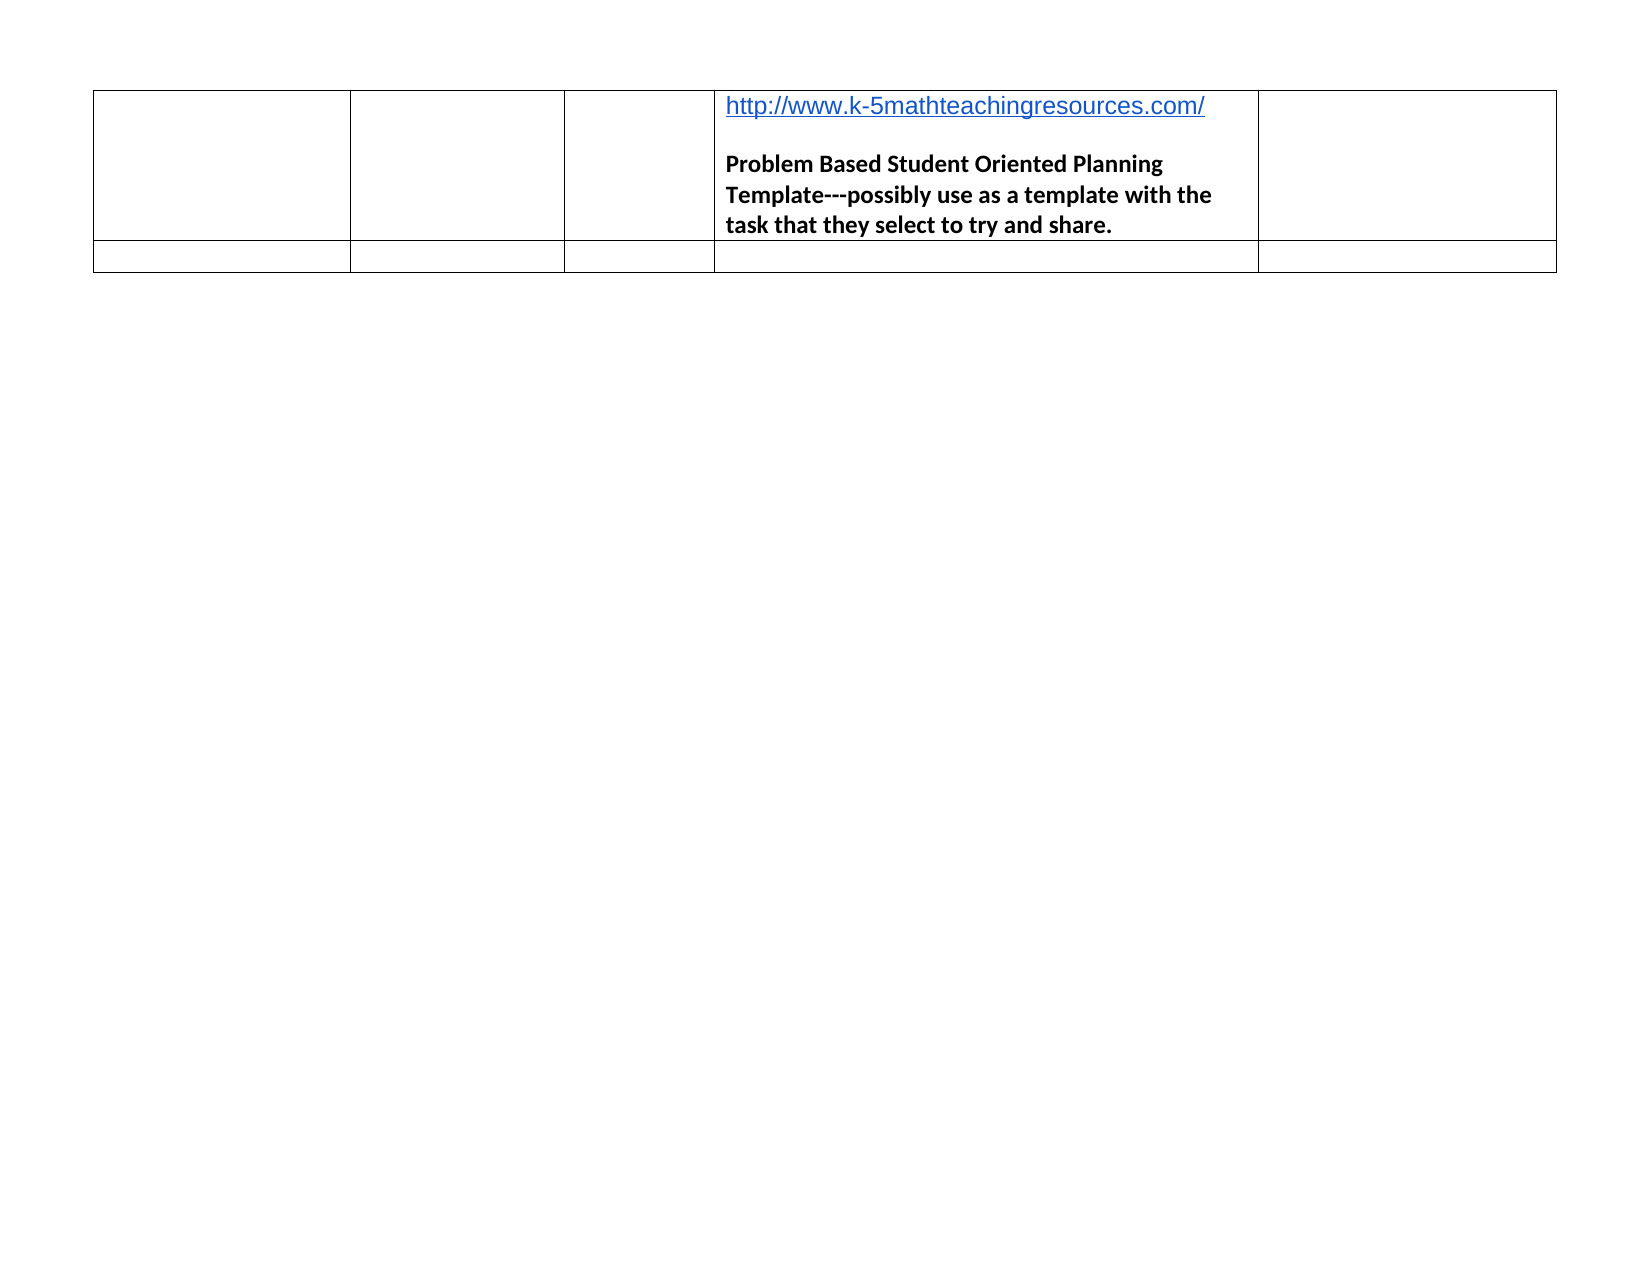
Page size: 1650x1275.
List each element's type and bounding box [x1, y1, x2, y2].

table_cell [351, 241, 564, 272]
table_cell [1259, 91, 1556, 240]
table_cell [715, 91, 1258, 240]
table_cell [1259, 241, 1556, 272]
table_cell [94, 91, 350, 240]
table_cell [351, 91, 564, 240]
table_cell [94, 241, 350, 272]
table_cell [565, 241, 714, 272]
table_cell [715, 241, 1258, 272]
table_cell [565, 91, 714, 240]
